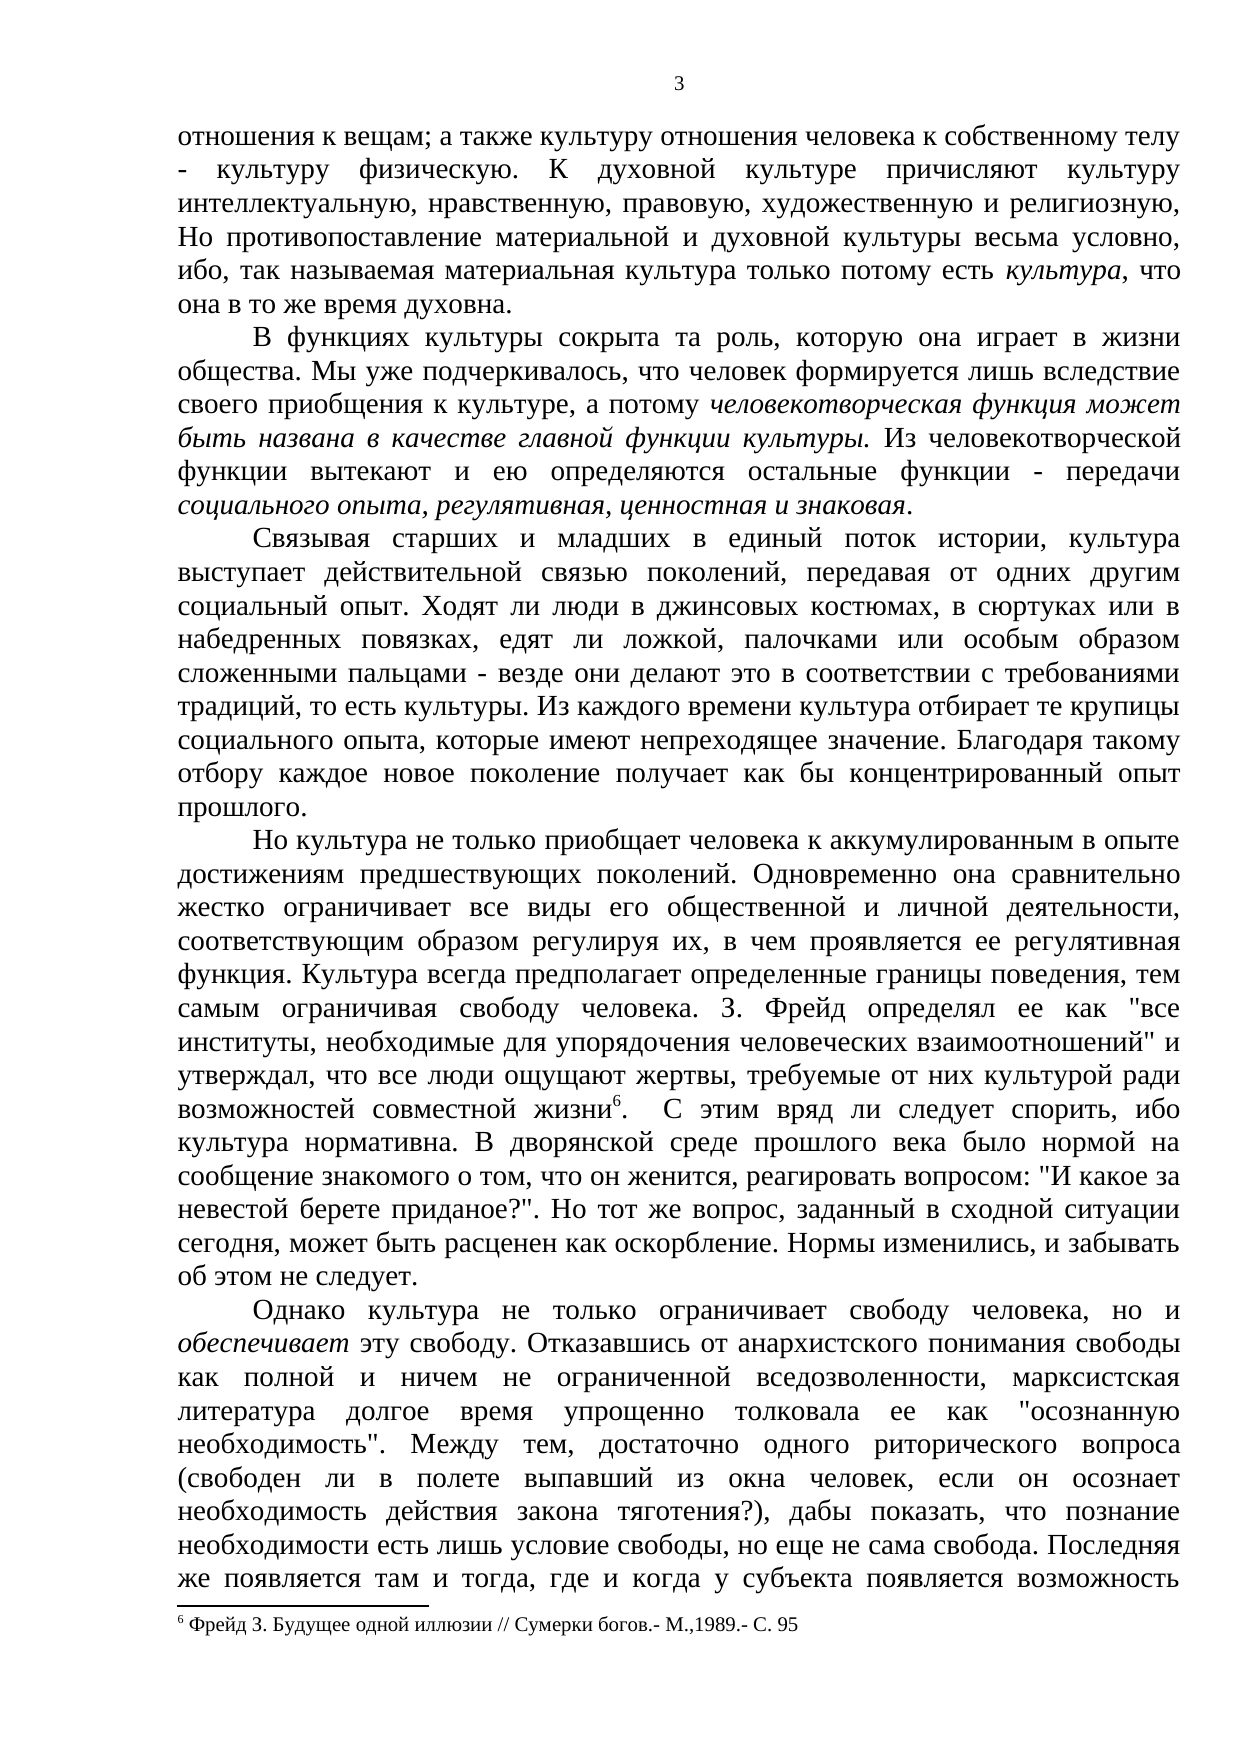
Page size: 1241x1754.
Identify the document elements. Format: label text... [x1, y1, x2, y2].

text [177, 118, 1181, 319]
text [177, 1292, 1181, 1594]
text В функциях культуры сокрыта та роль, которую она играет в жизни общества. Мы уже подчеркивалось, что человек формируется лишь вследствие своего приобщения к культуре, а потому человекотворческая функция может быть названа в качестве главной функции культуры. Из человекотворческой функции вытекают и ею определяются остальные функции - передачи социального опыта, регулятивная, ценностная и знаковая. [177, 319, 1181, 521]
text Hо культура не только приобщает человека к аккумулированным в опыте достижениям предшествующих поколений. Одновременно она сравнительно жестко ограничивает все виды его общественной и личной деятельности, соответствующим образом регулируя их, в чем проявляется ее регулятивная функция. Культура всегда предполагает определенные границы поведения, тем самым ограничивая свободу человека. З. Фрейд определял ее как "все институты, необходимые для упорядочения человеческих взаимоотношений" и утверждал, что все люди ощущают жертвы, требуемые от них культурой ради возможностей совместной жизни. C этим вряд ли следует спорить, ибо культура нормативна. В дворянской среде прошлого века было нормой на сообщение знакомого о том, что он женится, реагировать вопросом: "И какое за невестой берете приданое?". Hо тот же вопрос, заданный в сходной ситуации сегодня, может быть расценен как оскорбление. Hормы изменились, и забывать об этом не следует. [177, 822, 1181, 1292]
text Связывая старших и младших в единый поток истории, культура выступает действительной связью поколений, передавая от одних другим социальный опыт. Ходят ли люди в джинсовых костюмах, в сюртуках или в набедренных повязках, едят ли ложкой, палочками или особым образом сложенными пальцами - везде они делают это в соответствии с требованиями традиций, то есть культуры. Из каждого времени культура отбирает те крупицы социального опыта, которые имеют непреходящее значение. Благодаря такому отбору каждое новое поколение получает как бы концентрированный опыт прошлого. [177, 521, 1181, 822]
